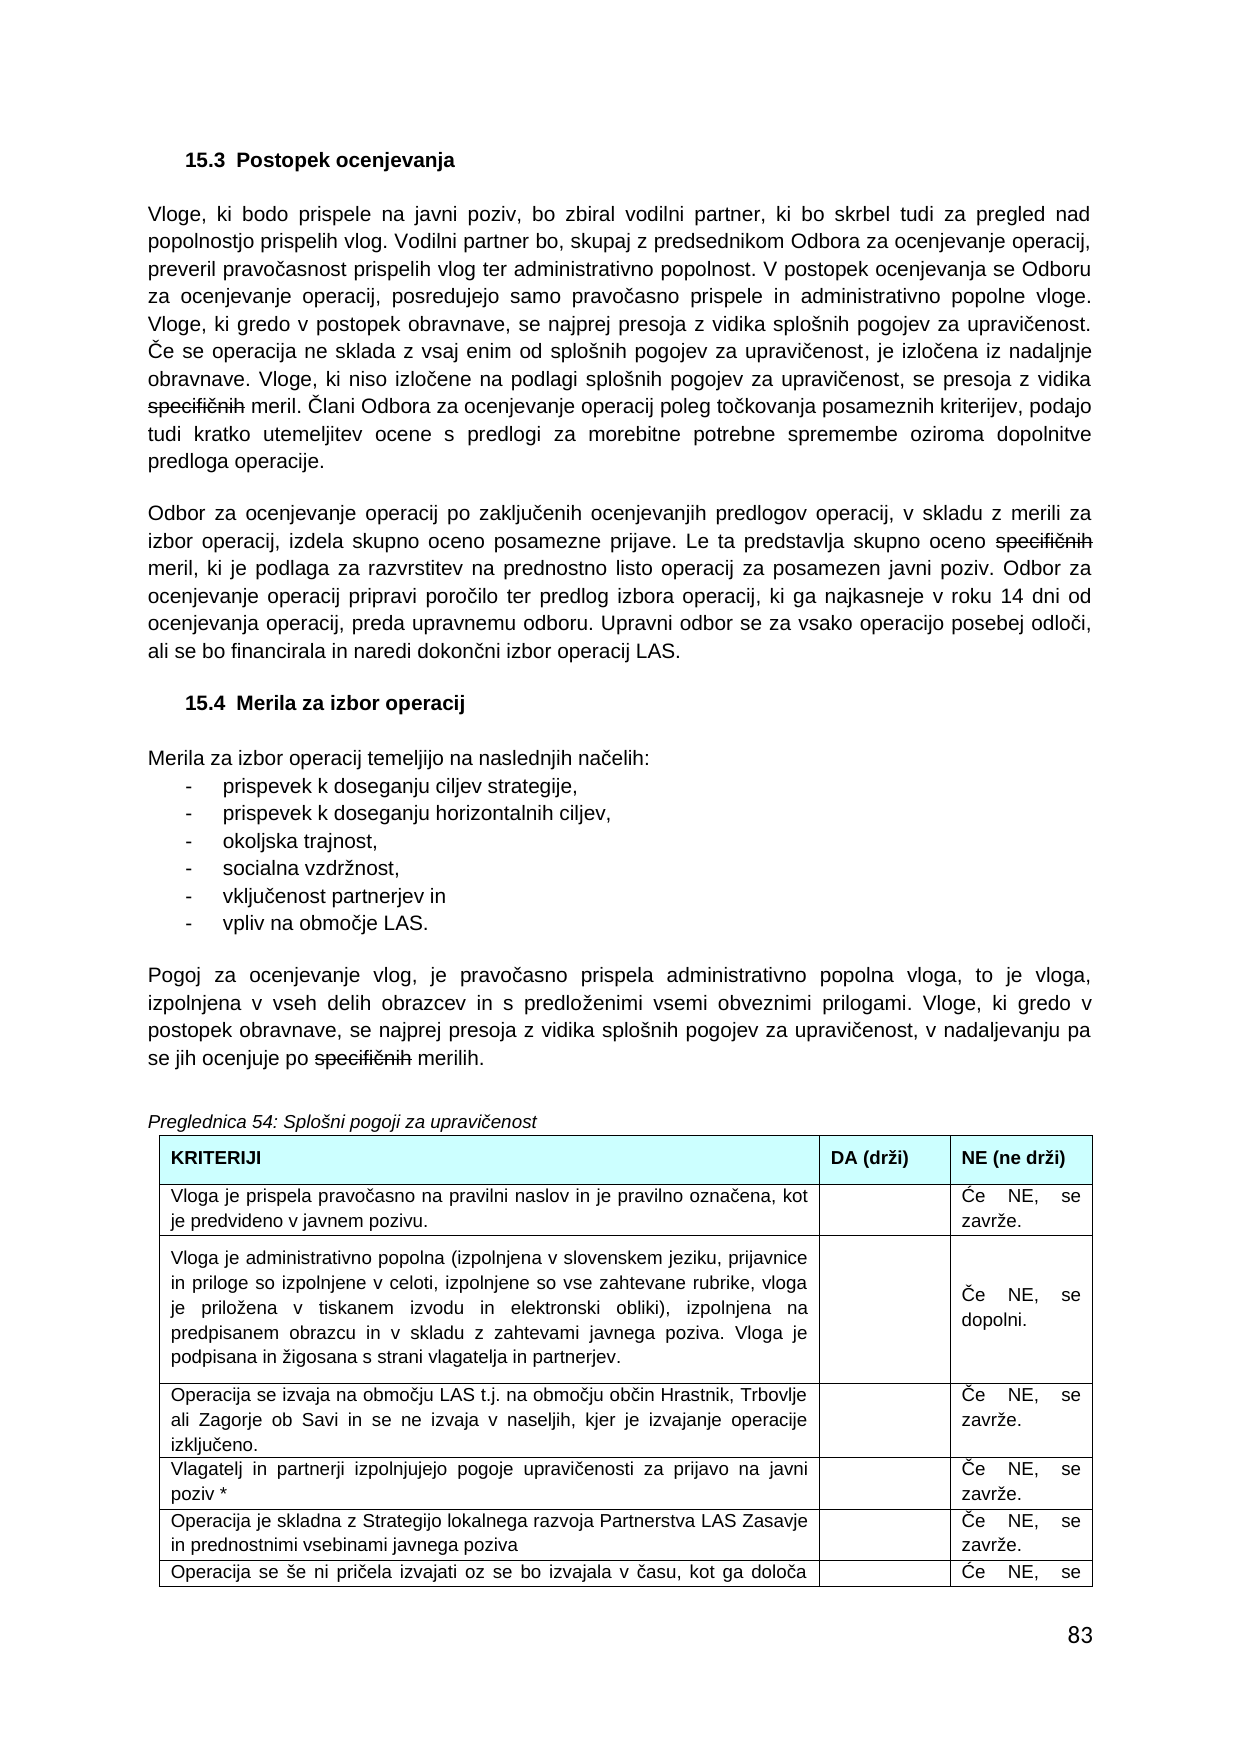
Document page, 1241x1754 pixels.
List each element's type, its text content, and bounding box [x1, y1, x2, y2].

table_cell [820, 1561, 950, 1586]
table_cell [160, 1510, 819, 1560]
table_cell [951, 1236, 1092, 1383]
list vključenost partnerjev in [185, 883, 1093, 907]
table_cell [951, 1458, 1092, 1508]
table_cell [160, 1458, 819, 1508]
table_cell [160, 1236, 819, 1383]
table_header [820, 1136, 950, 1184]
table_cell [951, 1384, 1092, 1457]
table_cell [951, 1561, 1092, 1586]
list prispevek k doseganju horizontalnih ciljev, [185, 801, 1093, 825]
subtitle Postopek ocenjevanja [185, 148, 1093, 172]
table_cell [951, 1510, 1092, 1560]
text Pogoj za ocenjevanje vlog, je pravočasno prispela administrativno popolna vloga, to je vloga, izpolnjena v vseh delih obrazcev in s predloženimi vsemi obveznimi prilogami. Vloge, ki gredo v postopek obravnave, se najprej presoja z vidika splošnih pogojev za upravičenost, v nadaljevanju pa se jih ocenjuje po specifičnih merilih. [148, 963, 1093, 1070]
text Vloge, ki bodo prispele na javni poziv, bo zbiral vodilni partner, ki bo skrbel tudi za pregled nad popolnostjo prispelih vlog. Vodilni partner bo, skupaj z predsednikom Odbora za ocenjevanje operacij, preveril pravočasnost prispelih vlog ter administrativno popolnost. V postopek ocenjevanja se Odboru za ocenjevanje operacij, posredujejo samo pravočasno prispele in administrativno popolne vloge. Vloge, ki gredo v postopek obravnave, se najprej presoja z vidika splošnih pogojev za upravičenost. Če se operacija ne sklada z vsaj enim od splošnih pogojev za upravičenost, je izločena iz nadaljnje obravnave. Vloge, ki niso izločene na podlagi splošnih pogojev za upravičenost, se presoja z vidika specifičnih meril. Člani Odbora za ocenjevanje operacij poleg točkovanja posameznih kriterijev, podajo tudi kratko utemeljitev ocene s predlogi za morebitne potrebne spremembe oziroma dopolnitve predloga operacije. [148, 201, 1093, 473]
text Merila za izbor operacij temeljijo na naslednjih načelih: [148, 746, 1093, 770]
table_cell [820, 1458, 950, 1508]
list vpliv na območje LAS. [185, 911, 1093, 935]
list socialna vzdržnost, [185, 856, 1093, 880]
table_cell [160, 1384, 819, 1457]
text Odbor za ocenjevanje operacij po zaključenih ocenjevanjih predlogov operacij, v skladu z merili za izbor operacij, izdela skupno oceno posamezne prijave. Le ta predstavlja skupno oceno specifičnih meril, ki je podlaga za razvrstitev na prednostno listo operacij za posamezen javni poziv. Odbor za ocenjevanje operacij pripravi poročilo ter predlog izbora operacij, ki ga najkasneje v roku 14 dni od ocenjevanja operacij, preda upravnemu odboru. Upravni odbor se za vsako operacijo posebej odloči, ali se bo financirala in naredi dokončni izbor operacij LAS. [148, 501, 1093, 663]
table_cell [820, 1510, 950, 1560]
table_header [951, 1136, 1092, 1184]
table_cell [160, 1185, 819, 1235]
list okoljska trajnost, [185, 828, 1093, 852]
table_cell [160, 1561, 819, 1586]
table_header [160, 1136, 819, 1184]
list prispevek k doseganju ciljev strategije, [185, 773, 1093, 797]
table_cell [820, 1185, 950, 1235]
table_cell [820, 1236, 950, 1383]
text Preglednica 54: Splošni pogoji za upravičenost [148, 1111, 1093, 1132]
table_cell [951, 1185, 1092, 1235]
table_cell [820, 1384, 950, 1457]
list Merila za izbor operacij [185, 691, 1093, 715]
